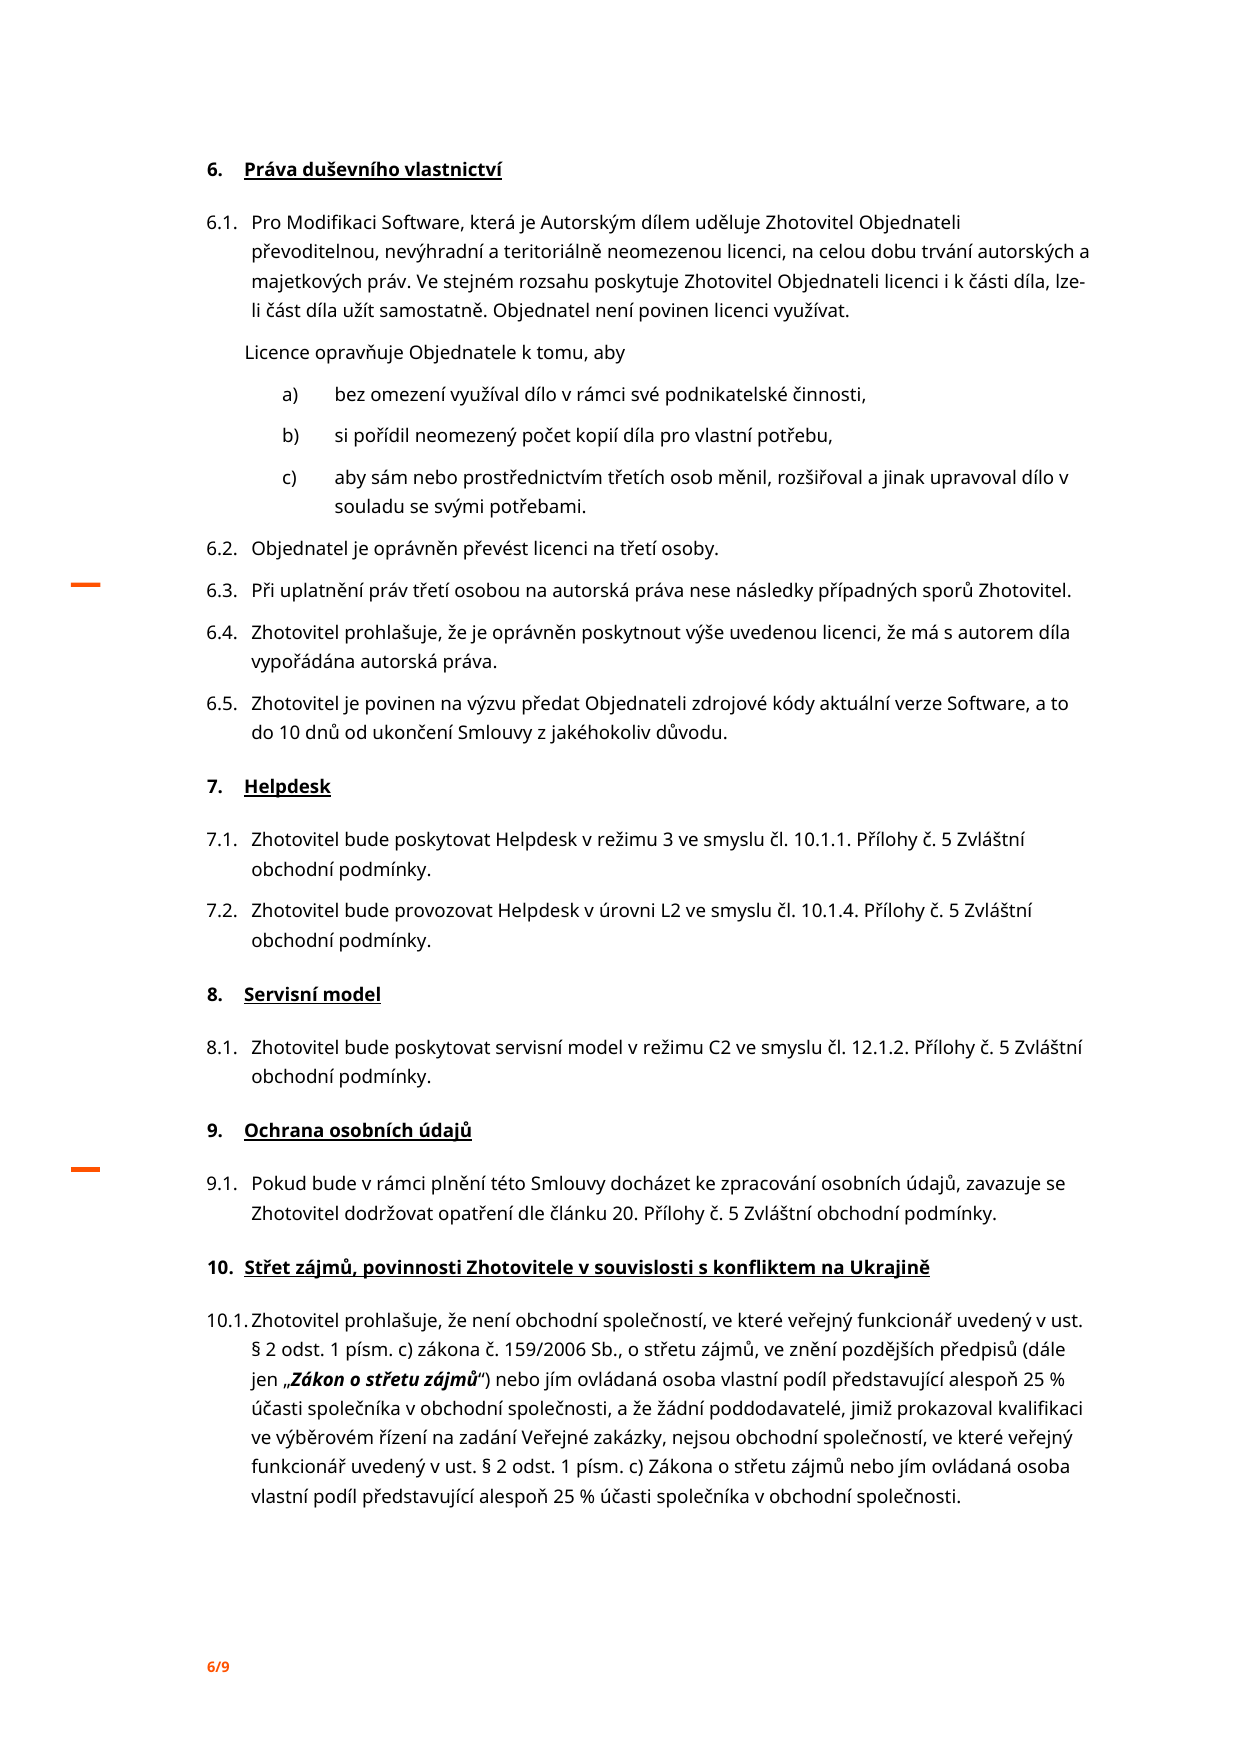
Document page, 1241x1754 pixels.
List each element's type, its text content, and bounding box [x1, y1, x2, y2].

subtitle Práva duševního vlastnictví [207, 156, 1093, 182]
subtitle Zhotovitel bude poskytovat servisní model v režimu C2 ve smyslu čl. 12.1.2. Přílohy č. 5 Zvláštní obchodní podmínky. [206, 1034, 1093, 1089]
subtitle Helpdesk [207, 773, 1093, 799]
subtitle Při uplatnění práv třetí osobou na autorská práva nese následky případných sporů Zhotovitel. [206, 577, 1093, 603]
subtitle Zhotovitel bude poskytovat Helpdesk v režimu 3 ve smyslu čl. 10.1.1. Přílohy č. 5 Zvláštní obchodní podmínky. [206, 827, 1093, 881]
subtitle bez omezení využíval dílo v rámci své podnikatelské činnosti, [282, 381, 1093, 406]
subtitle Střet zájmů, povinnosti Zhotovitele v souvislosti s konfliktem na Ukrajině [207, 1254, 1093, 1280]
subtitle Objednatel je oprávněn převést licenci na třetí osoby. [206, 535, 1093, 561]
subtitle Zhotovitel prohlašuje, že není obchodní společností, ve které veřejný funkcionář uvedený v ust. § 2 odst. 1 písm. c) zákona č. 159/2006 Sb., o střetu zájmů, ve znění pozdějších předpisů (dále jen „Zákon o střetu zájmů“) nebo jím ovládaná osoba vlastní podíl představující alespoň 25 % účasti společníka v obchodní společnosti, a že žádní poddodavatelé, jimiž prokazoval kvalifikaci ve výběrovém řízení na zadání Veřejné zakázky, nejsou obchodní společností, ve které veřejný funkcionář uvedený v ust. § 2 odst. 1 písm. c) Zákona o střetu zájmů nebo jím ovládaná osoba vlastní podíl představující alespoň 25 % účasti společníka v obchodní společnosti. [206, 1307, 1093, 1508]
subtitle Pokud bude v rámci plnění této Smlouvy docházet ke zpracování osobních údajů, zavazuje se Zhotovitel dodržovat opatření dle článku 20. Přílohy č. 5 Zvláštní obchodní podmínky. [206, 1171, 1093, 1226]
subtitle Zhotovitel bude provozovat Helpdesk v úrovni L2 ve smyslu čl. 10.1.4. Přílohy č. 5 Zvláštní obchodní podmínky. [206, 898, 1093, 952]
subtitle Ochrana osobních údajů [207, 1118, 1093, 1143]
subtitle Zhotovitel prohlašuje, že je oprávněn poskytnout výše uvedenou licenci, že má s autorem díla vypořádána autorská práva. [206, 619, 1093, 674]
subtitle Zhotovitel je povinen na výzvu předat Objednateli zdrojové kódy aktuální verze Software, a to do 10 dnů od ukončení Smlouvy z jakéhokoliv důvodu. [206, 690, 1093, 745]
subtitle si pořídil neomezený počet kopií díla pro vlastní potřebu, [282, 423, 1093, 448]
subtitle Pro Modifikaci Software, která je Autorským dílem uděluje Zhotovitel Objednateli převoditelnou, nevýhradní a teritoriálně neomezenou licenci, na celou dobu trvání autorských a majetkových práv. Ve stejném rozsahu poskytuje Zhotovitel Objednateli licenci i k části díla, lze-li část díla užít samostatně. Objednatel není povinen licenci využívat. [206, 209, 1093, 323]
subtitle aby sám nebo prostřednictvím třetích osob měnil, rozšiřoval a jinak upravoval dílo v souladu se svými potřebami. [282, 464, 1093, 519]
subtitle Servisní model [207, 981, 1093, 1007]
subtitle Licence opravňuje Objednatele k tomu, aby [244, 339, 1093, 364]
